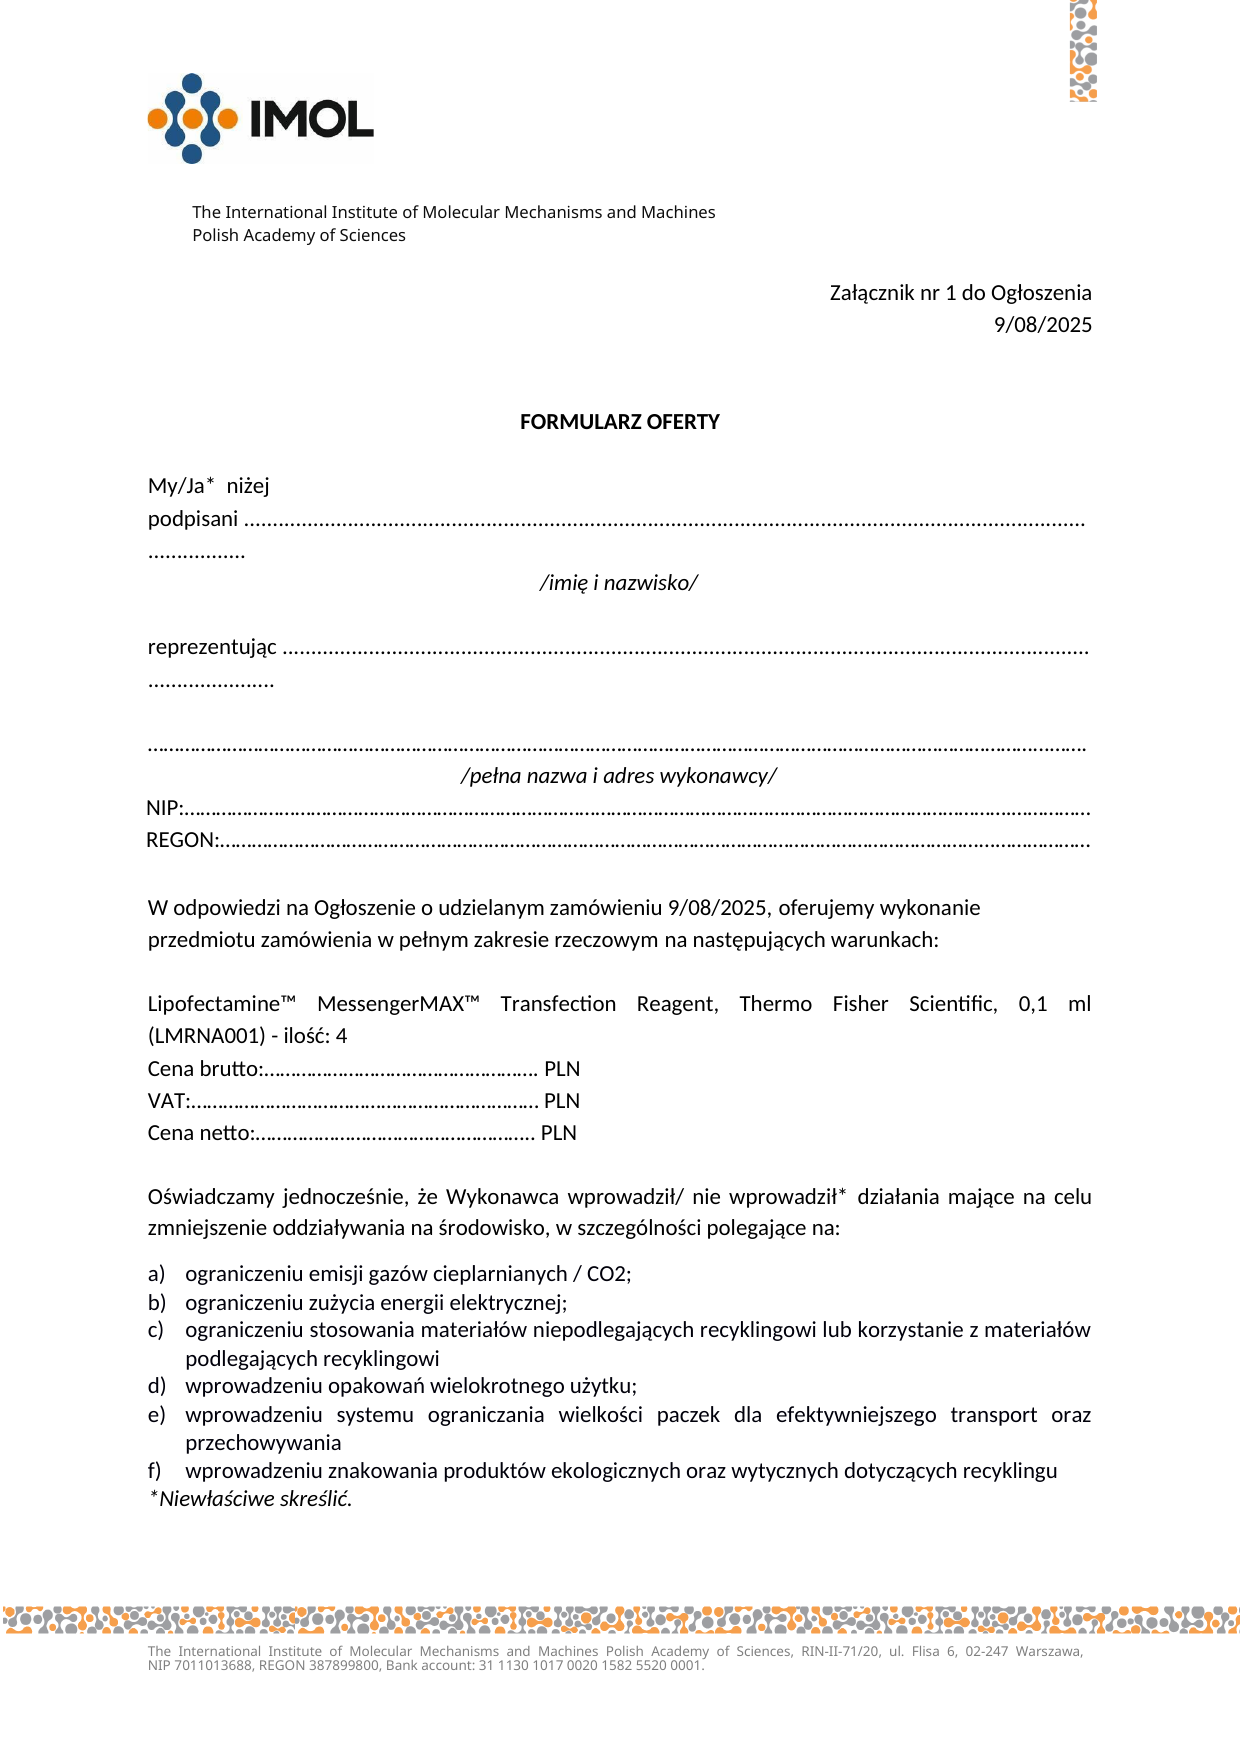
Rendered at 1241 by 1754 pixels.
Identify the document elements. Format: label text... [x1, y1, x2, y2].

text Lipofectamine™ MessengerMAX™ Transfection Reagent, Thermo Fisher Scientific, 0,1 ml (LMRNA001) - ilość: 4 [148, 989, 1093, 1049]
text *Niewłaściwe skreślić. [148, 1484, 1093, 1512]
picture [147, 73, 374, 164]
picture [1070, 0, 1097, 101]
text 9/08/2025 [148, 311, 1093, 339]
text ……………………………………………………………………………………………………………………………………………………...……. [148, 729, 1093, 757]
text W odpowiedzi na Ogłoszenie o udzielanym zamówieniu 9/08/2025, oferujemy wykonanie przedmiotu zamówienia w pełnym zakresie rzeczowym na następujących warunkach: [148, 893, 1093, 953]
list ograniczeniu zużycia energii elektrycznej; [148, 1288, 1093, 1316]
text Cena brutto:……………………………………………. PLN [148, 1054, 1093, 1082]
text NIP:………………………………………………………………………………………………………………………………………….…………… [146, 793, 1093, 821]
text VAT:………………………………………………………… PLN [148, 1086, 1093, 1114]
text REGON:………………………………………………………………………………………………………………………………...……………… [146, 826, 1093, 854]
text reprezentując .................................................................................................................................................................. [148, 632, 1093, 693]
picture [3, 1605, 1240, 1634]
text My/Ja* niżej podpisani ................................................................................................................................................................... [148, 472, 1093, 564]
list wprowadzeniu opakowań wielokrotnego użytku; [148, 1372, 1093, 1400]
list ograniczeniu stosowania materiałów niepodlegających recyklingowi lub korzystanie z materiałów podlegających recyklingowi [148, 1316, 1093, 1372]
text /imię i nazwisko/ [148, 568, 1093, 596]
text FORMULARZ OFERTY [148, 407, 1093, 435]
text Oświadczamy jednocześnie, że Wykonawca wprowadził/ nie wprowadził* działania mające na celu zmniejszenie oddziaływania na środowisko, w szczególności polegające na: [148, 1182, 1093, 1241]
text /pełna nazwa i adres wykonawcy/ [148, 761, 1093, 789]
text Załącznik nr 1 do Ogłoszenia [148, 278, 1093, 306]
list wprowadzeniu znakowania produktów ekologicznych oraz wytycznych dotyczących recyklingu [148, 1456, 1093, 1484]
text Cena netto:…………………………………………….. PLN [148, 1118, 1093, 1146]
list wprowadzeniu systemu ograniczania wielkości paczek dla efektywniejszego transport oraz przechowywania [148, 1400, 1093, 1456]
list ograniczeniu emisji gazów cieplarnianych / CO2; [148, 1259, 1093, 1288]
